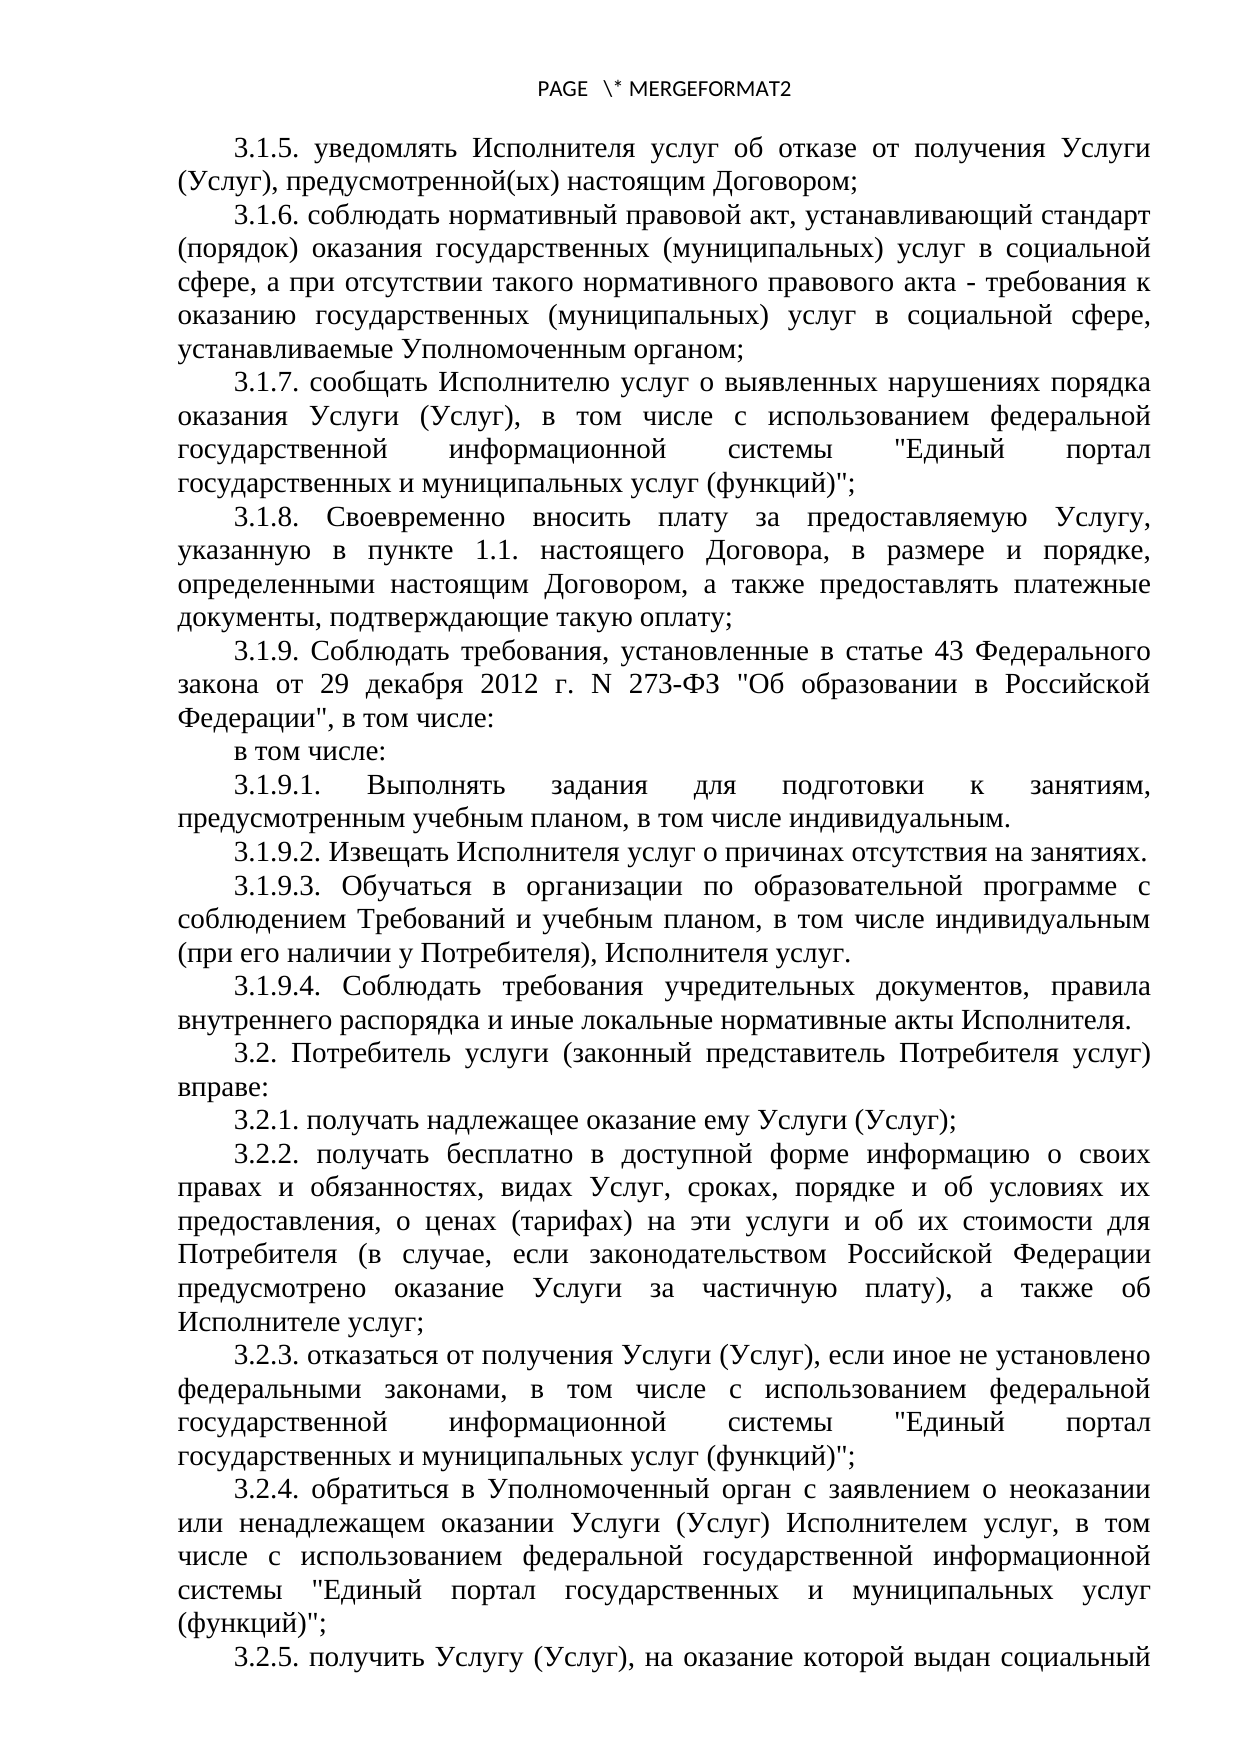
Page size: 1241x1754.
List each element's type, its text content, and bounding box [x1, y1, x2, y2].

text 3.1.9.4. Соблюдать требования учредительных документов, правила внутреннего распорядка и иные локальные нормативные акты Исполнителя. [177, 968, 1152, 1035]
text 3.1.9.1. Выполнять задания для подготовки к занятиям, предусмотренным учебным планом, в том числе индивидуальным. [177, 767, 1152, 834]
text 3.2.4. обратиться в Уполномоченный орган с заявлением о неоказании или ненадлежащем оказании Услуги (Услуг) Исполнителем услуг, в том числе с использованием федеральной государственной информационной системы "Единый портал государственных и муниципальных услуг (функций)"; [177, 1471, 1152, 1639]
text 3.1.8. Своевременно вносить плату за предоставляемую Услугу, указанную в пункте 1.1. настоящего Договора, в размере и порядке, определенными настоящим Договором, а также предоставлять платежные документы, подтверждающие такую оплату; [177, 499, 1152, 633]
text 3.1.9.2. Извещать Исполнителя услуг о причинах отсутствия на занятиях. [177, 834, 1152, 868]
text 3.1.7. сообщать Исполнителю услуг о выявленных нарушениях порядка оказания Услуги (Услуг), в том числе с использованием федеральной государственной информационной системы "Единый портал государственных и муниципальных услуг (функций)"; [177, 364, 1152, 499]
text 3.1.5. уведомлять Исполнителя услуг об отказе от получения Услуги (Услуг), предусмотренной(ых) настоящим Договором; [177, 130, 1152, 197]
text 3.2. Потребитель услуги (законный представитель Потребителя услуг) вправе: [177, 1035, 1152, 1102]
text 3.1.9.3. Обучаться в организации по образовательной программе с соблюдением Требований и учебным планом, в том числе индивидуальным (при его наличии у Потребителя), Исполнителя услуг. [177, 868, 1152, 968]
text 3.1.6. соблюдать нормативный правовой акт, устанавливающий стандарт (порядок) оказания государственных (муниципальных) услуг в социальной сфере, а при отсутствии такого нормативного правового акта - требования к оказанию государственных (муниципальных) услуг в социальной сфере, устанавливаемые Уполномоченным органом; [177, 197, 1152, 364]
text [177, 1639, 1152, 1673]
text 3.2.1. получать надлежащее оказание ему Услуги (Услуг); [177, 1102, 1152, 1136]
text 3.1.9. Соблюдать требования, установленные в статье 43 Федерального закона от 29 декабря 2012 г. N 273-ФЗ "Об образовании в Российской Федерации", в том числе: [177, 633, 1152, 733]
text в том числе: [177, 733, 1152, 767]
text 3.2.3. отказаться от получения Услуги (Услуг), если иное не установлено федеральными законами, в том числе с использованием федеральной государственной информационной системы "Единый портал государственных и муниципальных услуг (функций)"; [177, 1337, 1152, 1471]
text 3.2.2. получать бесплатно в доступной форме информацию о своих правах и обязанностях, видах Услуг, сроках, порядке и об условиях их предоставления, о ценах (тарифах) на эти услуги и об их стоимости для Потребителя (в случае, если законодательством Российской Федерации предусмотрено оказание Услуги за частичную плату), а также об Исполнителе услуг; [177, 1136, 1152, 1337]
